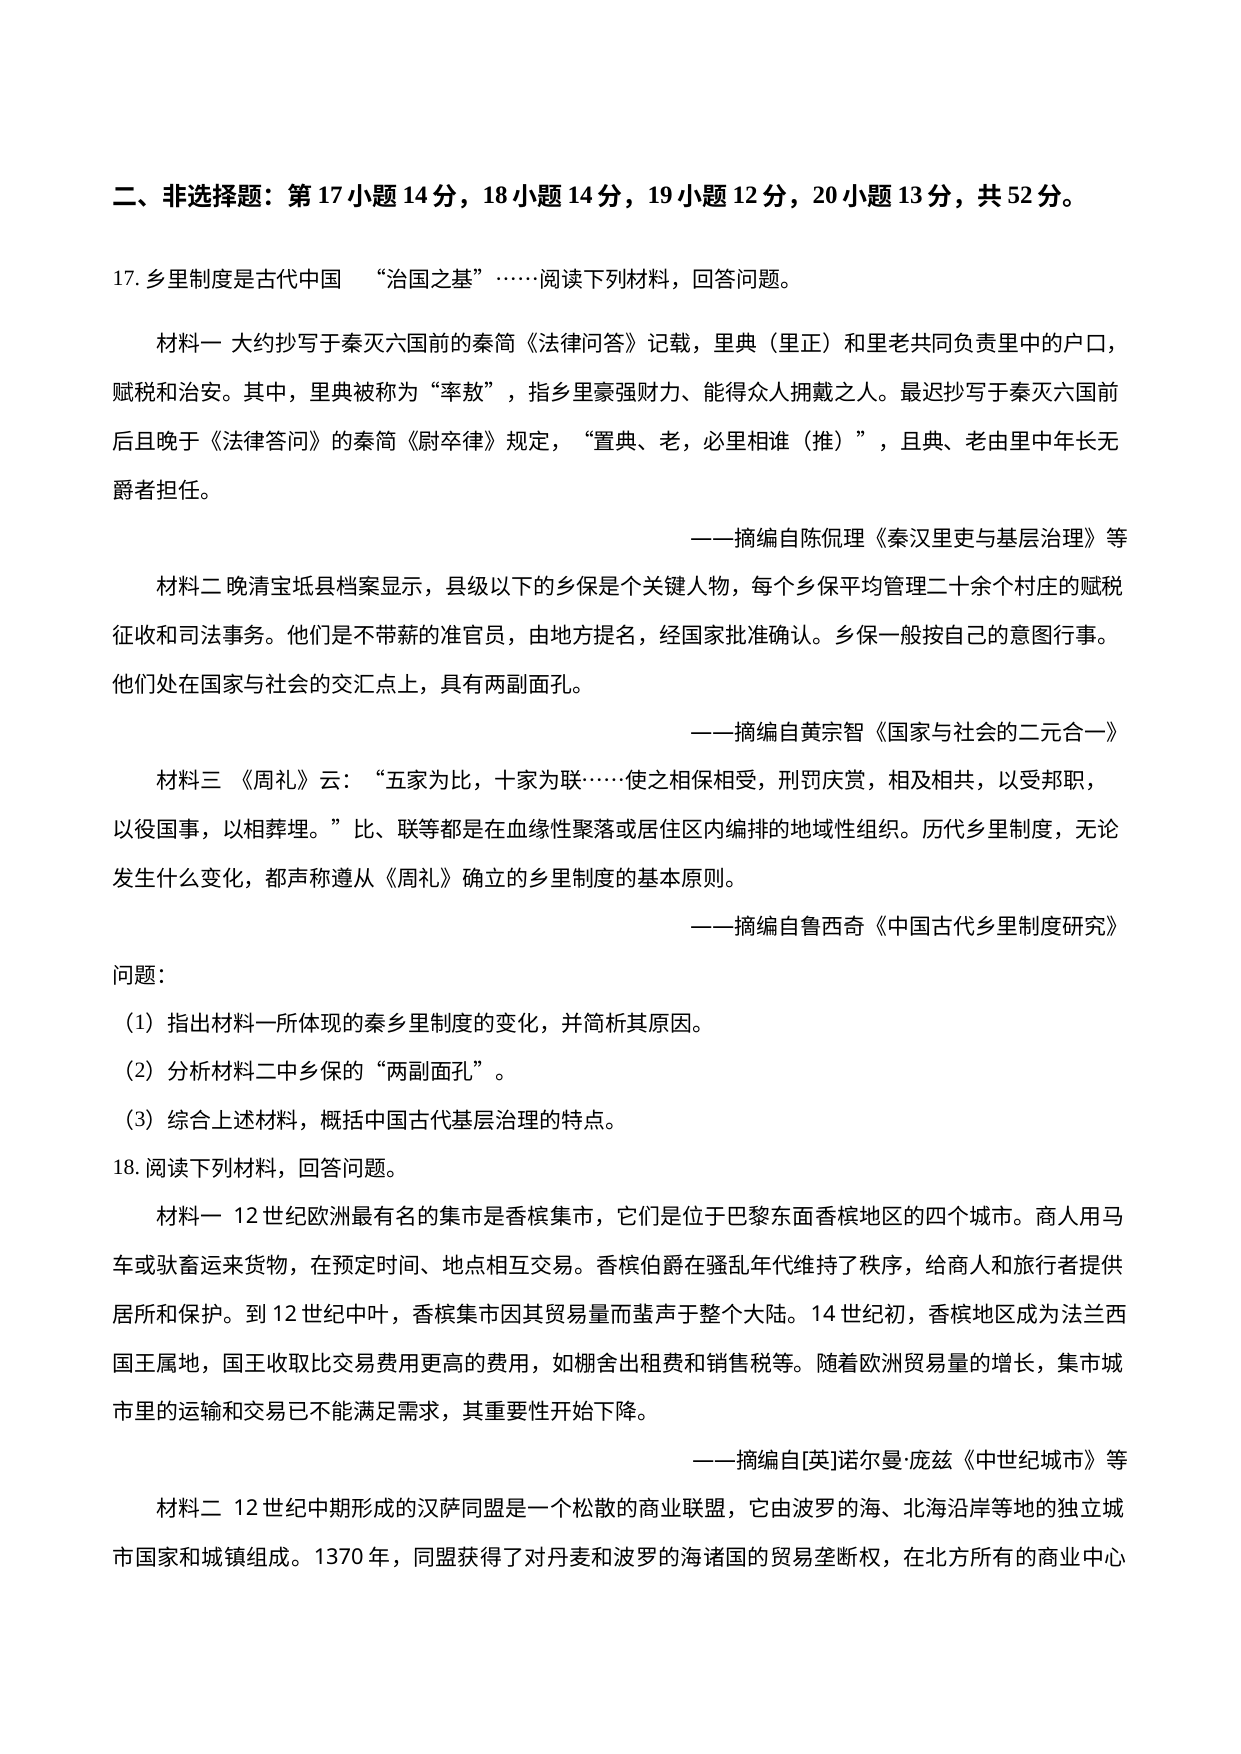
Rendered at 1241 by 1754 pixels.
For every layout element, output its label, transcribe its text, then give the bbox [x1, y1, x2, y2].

text （1）指出材料一所体现的秦乡里制度的变化，并简析其原因。 [112, 1006, 1128, 1038]
text ——摘编自陈侃理《秦汉里吏与基层治理》等 [112, 521, 1128, 553]
text ——摘编自鲁西奇《中国古代乡里制度研究》 [112, 909, 1128, 941]
text 二、非选择题：第17小题14分，18小题14分，19小题12分，20小题13分，共52分。 [112, 162, 1128, 227]
text （3）综合上述材料，概括中国古代基层治理的特点。 [112, 1102, 1128, 1135]
text 17. 乡里制度是古代中国“治国之基”……阅读下列材料，回答问题。 [112, 245, 1128, 310]
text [112, 1491, 1128, 1572]
text ——摘编自黄宗智《国家与社会的二元合一》 [112, 715, 1128, 747]
text 材料二 晚清宝坻县档案显示，县级以下的乡保是个关键人物，每个乡保平均管理二十余个村庄的赋税征收和司法事务。他们是不带薪的准官员，由地方提名，经国家批准确认。乡保一般按自己的意图行事。他们处在国家与社会的交汇点上，具有两副面孔。 [112, 569, 1128, 699]
text 材料三 《周礼》云：“五家为比，十家为联……使之相保相受，刑罚庆赏，相及相共，以受邦职，以役国事，以相葬埋。”比、联等都是在血缘性聚落或居住区内编排的地域性组织。历代乡里制度，无论发生什么变化，都声称遵从《周礼》确立的乡里制度的基本原则。 [112, 763, 1128, 893]
text ——摘编自[英]诺尔曼·庞兹《中世纪城市》等 [112, 1442, 1128, 1475]
text 问题： [112, 957, 1128, 990]
text （2）分析材料二中乡保的“两副面孔”。 [112, 1054, 1128, 1086]
text 18. 阅读下列材料，回答问题。 [112, 1151, 1128, 1183]
text 材料一 12世纪欧洲最有名的集市是香槟集市，它们是位于巴黎东面香槟地区的四个城市。商人用马车或驮畜运来货物，在预定时间、地点相互交易。香槟伯爵在骚乱年代维持了秩序，给商人和旅行者提供居所和保护。到12世纪中叶，香槟集市因其贸易量而蜚声于整个大陆。14世纪初，香槟地区成为法兰西国王属地，国王收取比交易费用更高的费用，如棚舍出租费和销售税等。随着欧洲贸易量的增长，集市城市里的运输和交易已不能满足需求，其重要性开始下降。 [112, 1199, 1128, 1426]
text 材料一 大约抄写于秦灭六国前的秦简《法律问答》记载，里典（里正）和里老共同负责里中的户口，赋税和治安。其中，里典被称为“率敖”，指乡里豪强财力、能得众人拥戴之人。最迟抄写于秦灭六国前后且晚于《法律答问》的秦简《尉卒律》规定，“置典、老，必里相谁（推）”，且典、老由里中年长无爵者担任。 [112, 326, 1128, 505]
